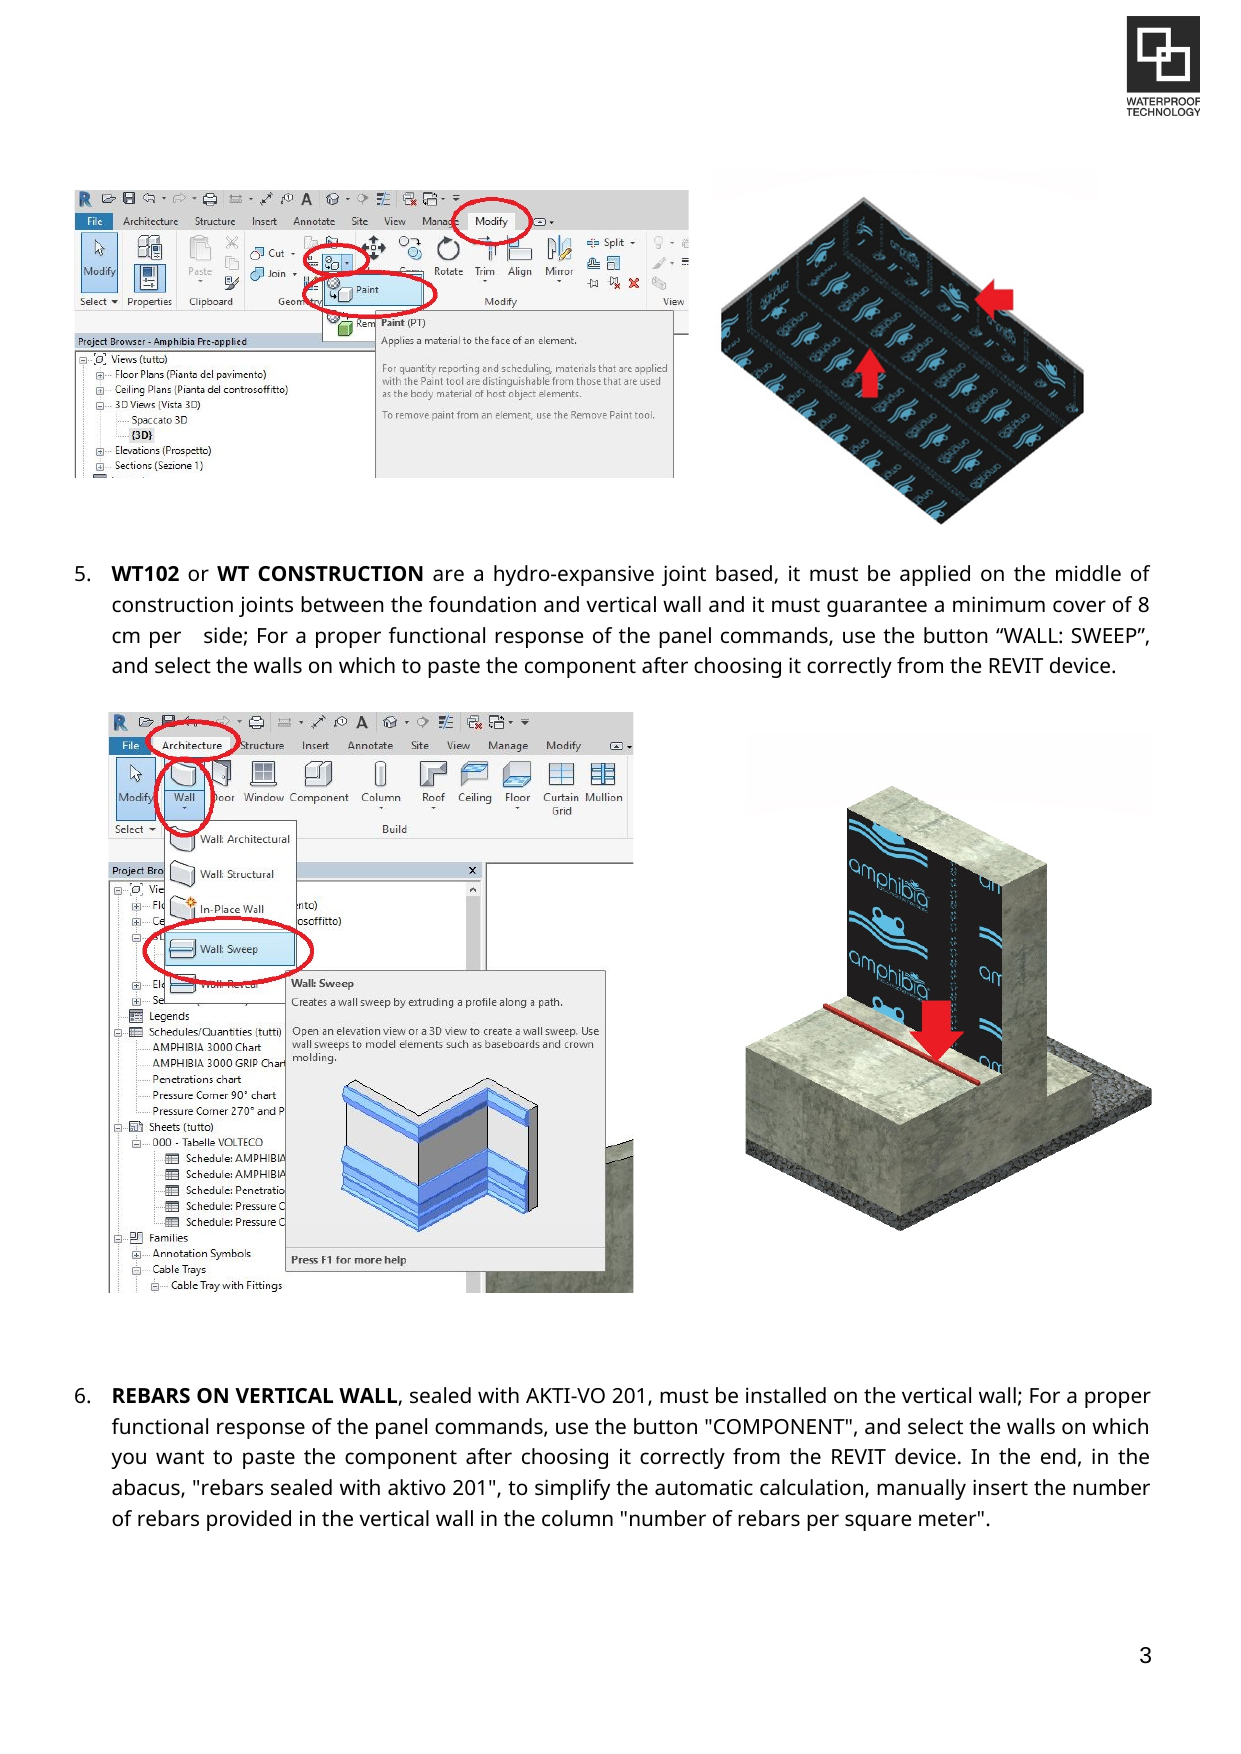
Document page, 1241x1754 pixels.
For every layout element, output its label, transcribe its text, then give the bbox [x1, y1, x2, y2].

picture [711, 170, 1100, 539]
list WT102 or WT CONSTRUCTION are a hydro-expansive joint based, it must be applied on the middle of construction joints between the foundation and vertical wall and it must guarantee a minimum cover of 8 cm per side; For a proper functional response of the panel commands, use the button “WALL: SWEEP”, and select the walls on which to paste the component after choosing it correctly from the REVIT device. [74, 559, 1152, 680]
picture [745, 732, 1152, 1231]
picture [74, 190, 689, 478]
list REBARS ON VERTICAL WALL, sealed with AKTI-VO 201, must be installed on the vertical wall; For a proper functional response of the panel commands, use the button "COMPONENT", and select the walls on which you want to paste the component after choosing it correctly from the REVIT device. In the end, in the abacus, "rebars sealed with aktivo 201", to simplify the automatic calculation, manually insert the number of rebars provided in the vertical wall in the column "number of rebars per square meter". [74, 1381, 1152, 1532]
picture [108, 712, 634, 1293]
picture [1126, 16, 1200, 116]
